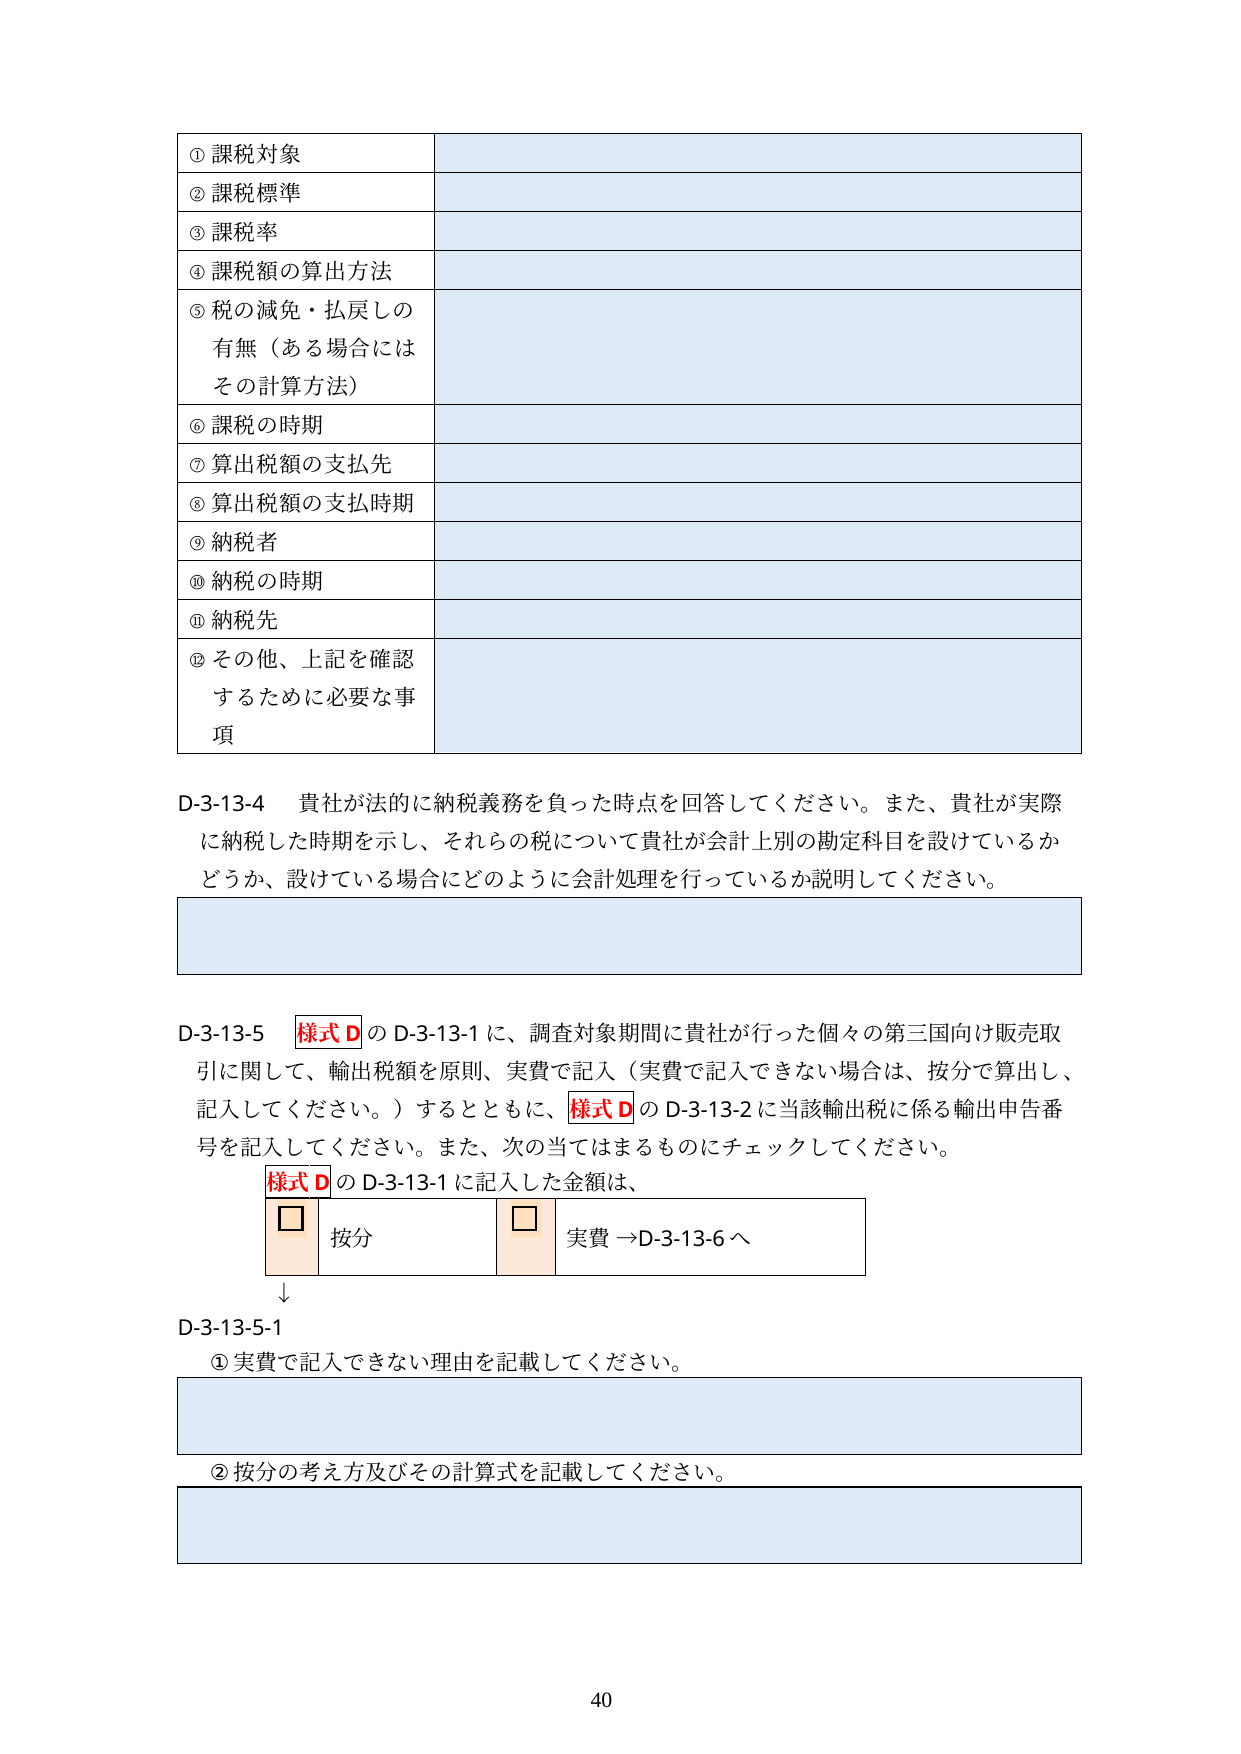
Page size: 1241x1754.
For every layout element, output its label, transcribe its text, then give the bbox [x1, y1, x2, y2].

table_cell ⑪納税先 [178, 600, 434, 638]
table_header [266, 1199, 318, 1275]
table_cell [435, 290, 1081, 404]
table_cell ④課税額の算出方法 [178, 251, 434, 289]
text 様式DのD-3-13-1に記入した金額は、 [266, 1166, 330, 1197]
table_header [178, 1378, 1081, 1454]
table_header 按分 [319, 1199, 496, 1275]
table_cell ⑩納税の時期 [178, 561, 434, 599]
subtitle 貴社が法的に納税義務を負った時点を回答してください。また、貴社が実際に納税した時期を示し、それらの税について貴社が会計上別の勘定科目を設けているかどうか、設けている場合にどのように会計処理を行っているか説明してください。 [177, 783, 1063, 897]
table_cell ②課税標準 [178, 173, 434, 211]
table_header [178, 1488, 1081, 1563]
table_cell [435, 483, 1081, 521]
table_cell ⑥課税の時期 [178, 405, 434, 443]
text 様式DのD-3-13-1に記入した金額は、 [331, 1164, 1063, 1198]
table_cell ⑧算出税額の支払時期 [178, 483, 434, 521]
subtitle 様式DのD-3-13-1に、調査対象期間に貴社が行った個々の第三国向け販売取引に関して、輸出税額を原則、実費で記入（実費で記入できない場合は、按分で算出し、記入してください。）するとともに、様式DのD-3-13-2に当該輸出税に係る輸出申告番号を記入してください。また、次の当てはまるものにチェックしてください。 [177, 1013, 1063, 1164]
table_header [435, 134, 1081, 172]
table_cell ⑨納税者 [178, 522, 434, 560]
table_cell [435, 444, 1081, 482]
table_cell [435, 405, 1081, 443]
text ①実費で記入できない理由を記載してください。 [188, 1345, 1063, 1377]
text ②按分の考え方及びその計算式を記載してください。 [188, 1455, 1063, 1486]
table_header [497, 1199, 555, 1275]
table_header [178, 898, 1081, 974]
table_cell [435, 522, 1081, 560]
table_cell ③課税率 [178, 212, 434, 250]
text ↓ [251, 1276, 1063, 1307]
table_cell [435, 561, 1081, 599]
table_cell ⑤税の減免・払戻しの有無（ある場合にはその計算方法） [178, 290, 434, 404]
table_cell ⑦算出税額の支払先 [178, 444, 434, 482]
table_cell ⑫その他、上記を確認するために必要な事項 [178, 639, 434, 752]
table_cell [435, 212, 1081, 250]
table_cell [435, 251, 1081, 289]
table_cell [435, 639, 1081, 752]
table_cell [435, 600, 1081, 638]
table_cell [435, 173, 1081, 211]
table_header 実費 →D-3-13-6へ [556, 1199, 865, 1275]
table_header ①課税対象 [178, 134, 434, 172]
